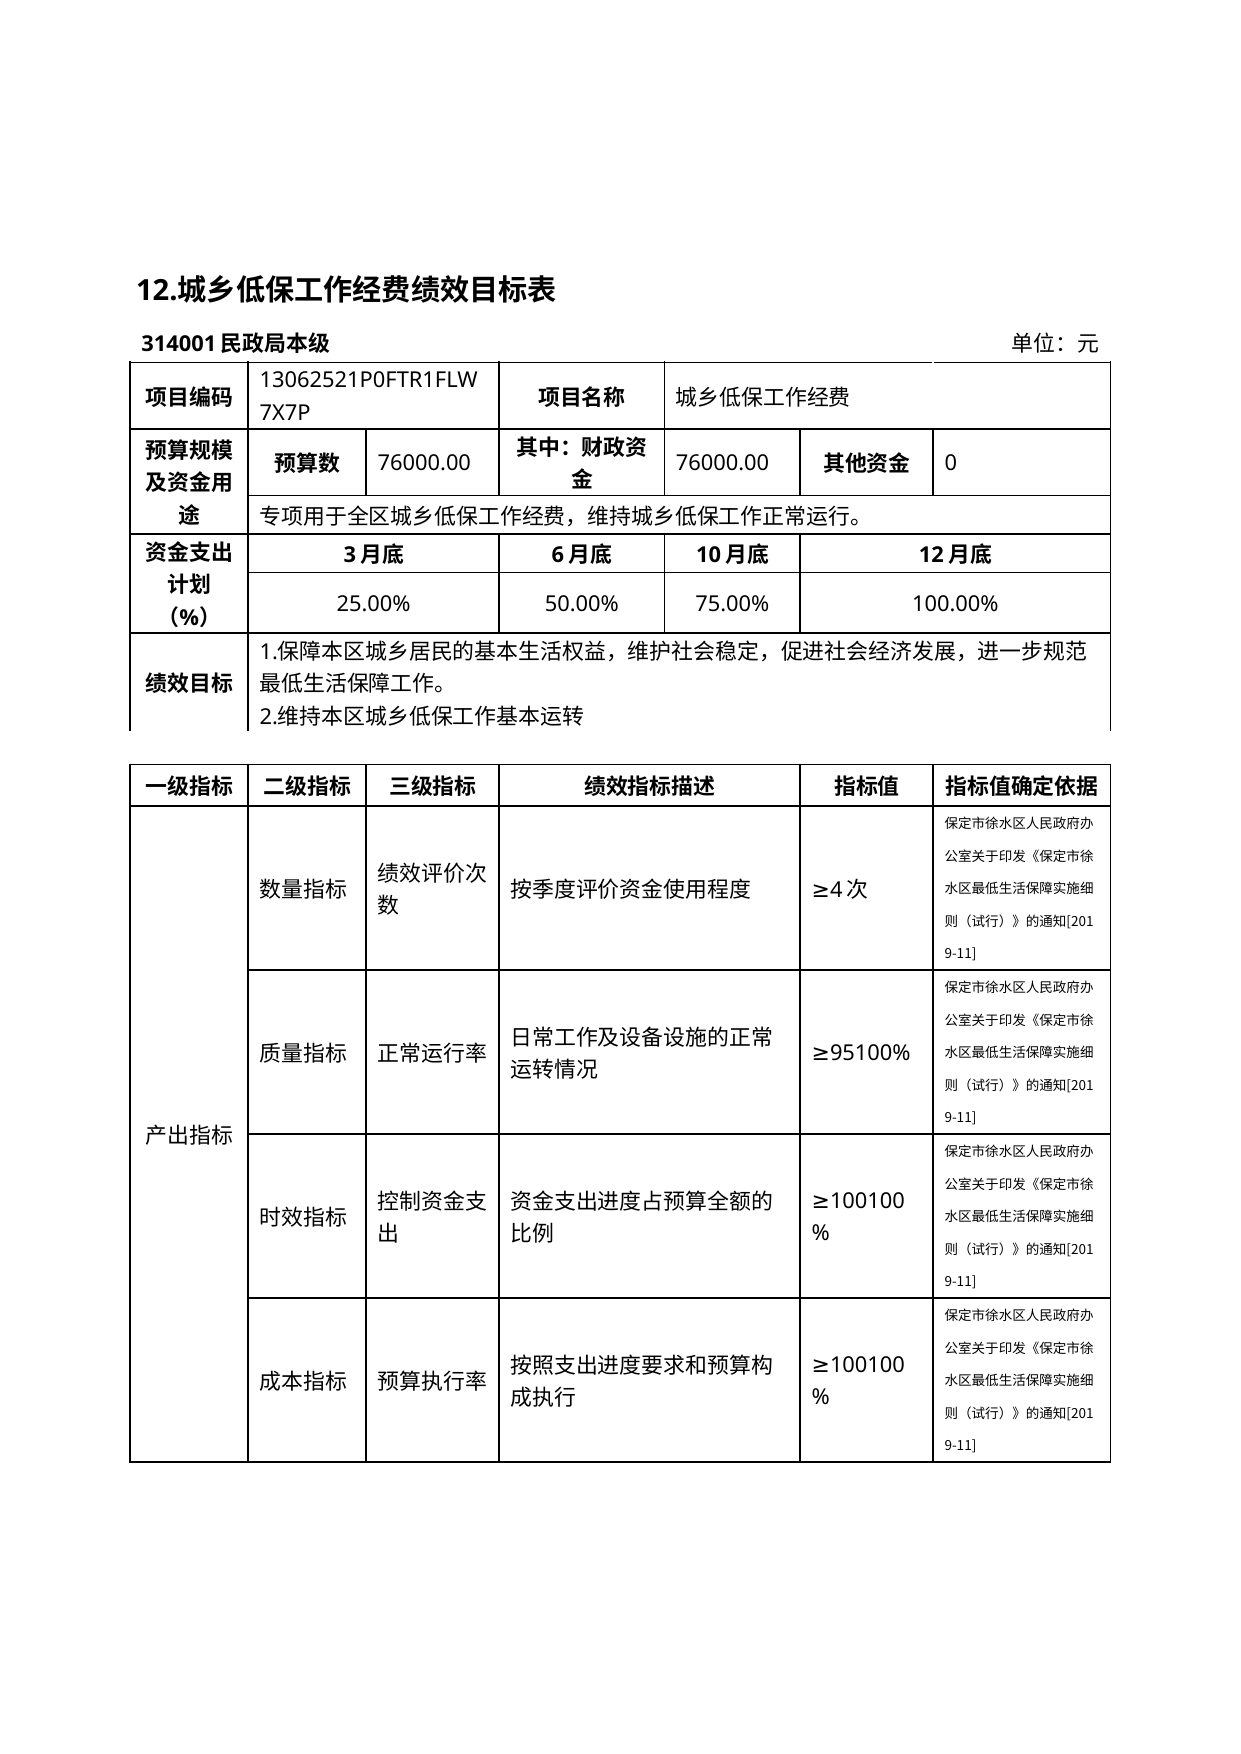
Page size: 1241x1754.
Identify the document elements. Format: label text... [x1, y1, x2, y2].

table_cell 绩效评价次数 [367, 807, 498, 969]
table_cell 其他资金 [801, 430, 932, 494]
table_header 绩效指标描述 [500, 765, 799, 805]
table_header 单位：元 [934, 322, 1110, 361]
table_cell 13062521P0FTR1FLW7X7P [249, 363, 498, 428]
table_cell 0 [934, 430, 1110, 494]
table_cell 绩效目标 [131, 634, 247, 731]
table_cell 75.00% [665, 573, 799, 632]
table_cell 资金支出计划（%） [131, 535, 247, 632]
table_cell ≥4次 [801, 807, 932, 969]
table_cell 76000.00 [665, 430, 799, 494]
table_cell 预算执行率 [367, 1299, 498, 1461]
table_header 指标值确定依据 [934, 765, 1110, 805]
table_cell 按季度评价资金使用程度 [500, 807, 799, 969]
table_cell 保定市徐水区人民政府办公室关于印发《保定市徐水区最低生活保障实施细则（试行）》的通知[2019-11] [934, 971, 1110, 1133]
table_cell 质量指标 [249, 971, 365, 1133]
table_cell ≥95100% [801, 971, 932, 1133]
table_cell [934, 1135, 1110, 1297]
table_cell 76000.00 [367, 430, 498, 494]
table_cell 保定市徐水区人民政府办公室关于印发《保定市徐水区最低生活保障实施细则（试行）》的通知[2019-11] [934, 807, 1110, 969]
table_cell ≥100100% [801, 1299, 932, 1461]
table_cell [934, 1299, 1110, 1461]
table_cell ≥100100% [801, 1135, 932, 1297]
table_cell 日常工作及设备设施的正常运转情况 [500, 971, 799, 1133]
table_cell 产出指标 [131, 807, 247, 1461]
table_cell 数量指标 [249, 807, 365, 969]
table_cell 预算规模及资金用途 [131, 430, 247, 533]
table_cell 控制资金支出 [367, 1135, 498, 1297]
table_header 指标值 [801, 765, 932, 805]
text 12.城乡低保工作经费绩效目标表 [136, 255, 1104, 320]
table_cell 其中：财政资金 [500, 430, 664, 494]
table_header 二级指标 [249, 765, 365, 805]
table_header 三级指标 [367, 765, 498, 805]
table_cell 正常运行率 [367, 971, 498, 1133]
table_header 314001民政局本级 [131, 322, 932, 361]
table_header 一级指标 [131, 765, 247, 805]
table_cell 项目编码 [131, 363, 247, 428]
table_cell 1.保障本区城乡居民的基本生活权益，维护社会稳定，促进社会经济发展，进一步规范最低生活保障工作。 2.维持本区城乡低保工作基本运转 [249, 634, 1110, 731]
table_cell 成本指标 [249, 1299, 365, 1461]
table_cell 项目名称 [500, 363, 664, 428]
table_cell 预算数 [249, 430, 365, 494]
table_cell 25.00% [249, 573, 498, 632]
table_cell 12月底 [801, 535, 1110, 571]
table_cell 资金支出进度占预算全额的比例 [500, 1135, 799, 1297]
table_cell 3月底 [249, 535, 498, 571]
table_cell 100.00% [801, 573, 1110, 632]
table_cell 按照支出进度要求和预算构成执行 [500, 1299, 799, 1461]
table_cell 6月底 [500, 535, 664, 571]
table_cell 时效指标 [249, 1135, 365, 1297]
table_cell 10月底 [665, 535, 799, 571]
table_cell 专项用于全区城乡低保工作经费，维持城乡低保工作正常运行。 [249, 496, 1110, 533]
table_cell 城乡低保工作经费 [665, 363, 1110, 428]
table_cell 50.00% [500, 573, 664, 632]
